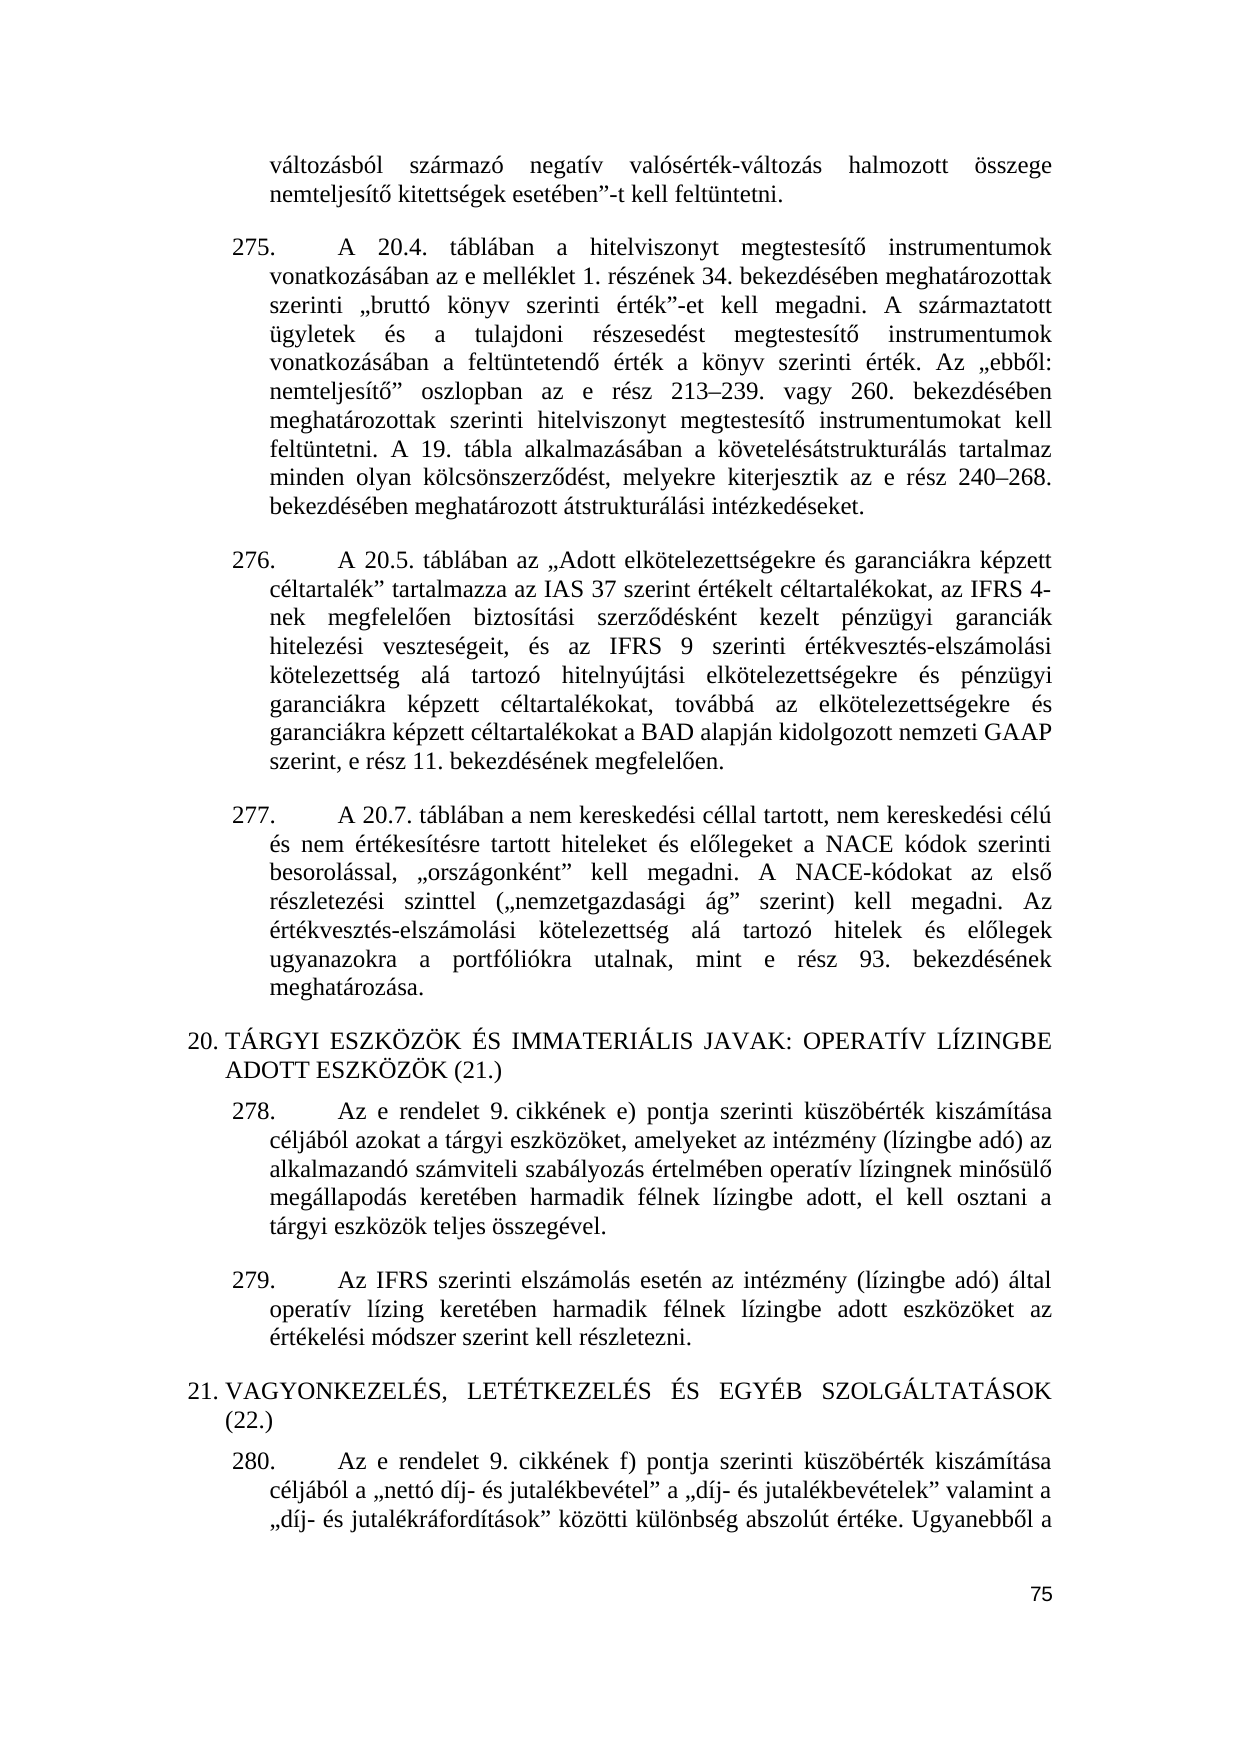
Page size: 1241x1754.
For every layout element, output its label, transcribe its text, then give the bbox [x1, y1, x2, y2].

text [232, 1446, 1053, 1532]
subtitle Tárgyi eszközök és immateriális javak: operatív lízingbe adott eszközök (21.) [187, 1026, 1053, 1084]
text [232, 150, 1053, 207]
text A 20.7. táblában a nem kereskedési céllal tartott, nem kereskedési célú és nem értékesítésre tartott hiteleket és előlegeket a NACE kódok szerinti besorolással, „országonként” kell megadni. A NACE-kódokat az első részletezési szinttel („nemzetgazdasági ág” szerint) kell megadni. Az értékvesztés-elszámolási kötelezettség alá tartozó hitelek és előlegek ugyanazokra a portfóliókra utalnak, mint e rész 93. bekezdésének meghatározása. [232, 800, 1053, 1001]
text Az IFRS szerinti elszámolás esetén az intézmény (lízingbe adó) által operatív lízing keretében harmadik félnek lízingbe adott eszközöket az értékelési módszer szerint kell részletezni. [232, 1265, 1053, 1351]
text A 20.4. táblában a hitelviszonyt megtestesítő instrumentumok vonatkozásában az e melléklet 1. részének 34. bekezdésében meghatározottak szerinti „bruttó könyv szerinti érték”-et kell megadni. A származtatott ügyletek és a tulajdoni részesedést megtestesítő instrumentumok vonatkozásában a feltüntetendő érték a könyv szerinti érték. Az „ebből: nemteljesítő” oszlopban az e rész 213–239. vagy 260. bekezdésében meghatározottak szerinti hitelviszonyt megtestesítő instrumentumokat kell feltüntetni. A 19. tábla alkalmazásában a követelésátstrukturálás tartalmaz minden olyan kölcsönszerződést, melyekre kiterjesztik az e rész 240–268. bekezdésében meghatározott átstrukturálási intézkedéseket. [232, 232, 1053, 520]
text Az e rendelet 9. cikkének e) pontja szerinti küszöbérték kiszámítása céljából azokat a tárgyi eszközöket, amelyeket az intézmény (lízingbe adó) az alkalmazandó számviteli szabályozás értelmében operatív lízingnek minősülő megállapodás keretében harmadik félnek lízingbe adott, el kell osztani a tárgyi eszközök teljes összegével. [232, 1096, 1053, 1240]
subtitle Vagyonkezelés, letétkezelés és egyéb szolgáltatások (22.) [187, 1376, 1053, 1434]
text A 20.5. táblában az „Adott elkötelezettségekre és garanciákra képzett céltartalék” tartalmazza az IAS 37 szerint értékelt céltartalékokat, az IFRS 4-nek megfelelően biztosítási szerződésként kezelt pénzügyi garanciák hitelezési veszteségeit, és az IFRS 9 szerinti értékvesztés-elszámolási kötelezettség alá tartozó hitelnyújtási elkötelezettségekre és pénzügyi garanciákra képzett céltartalékokat, továbbá az elkötelezettségekre és garanciákra képzett céltartalékokat a BAD alapján kidolgozott nemzeti GAAP szerint, e rész 11. bekezdésének megfelelően. [232, 545, 1053, 775]
